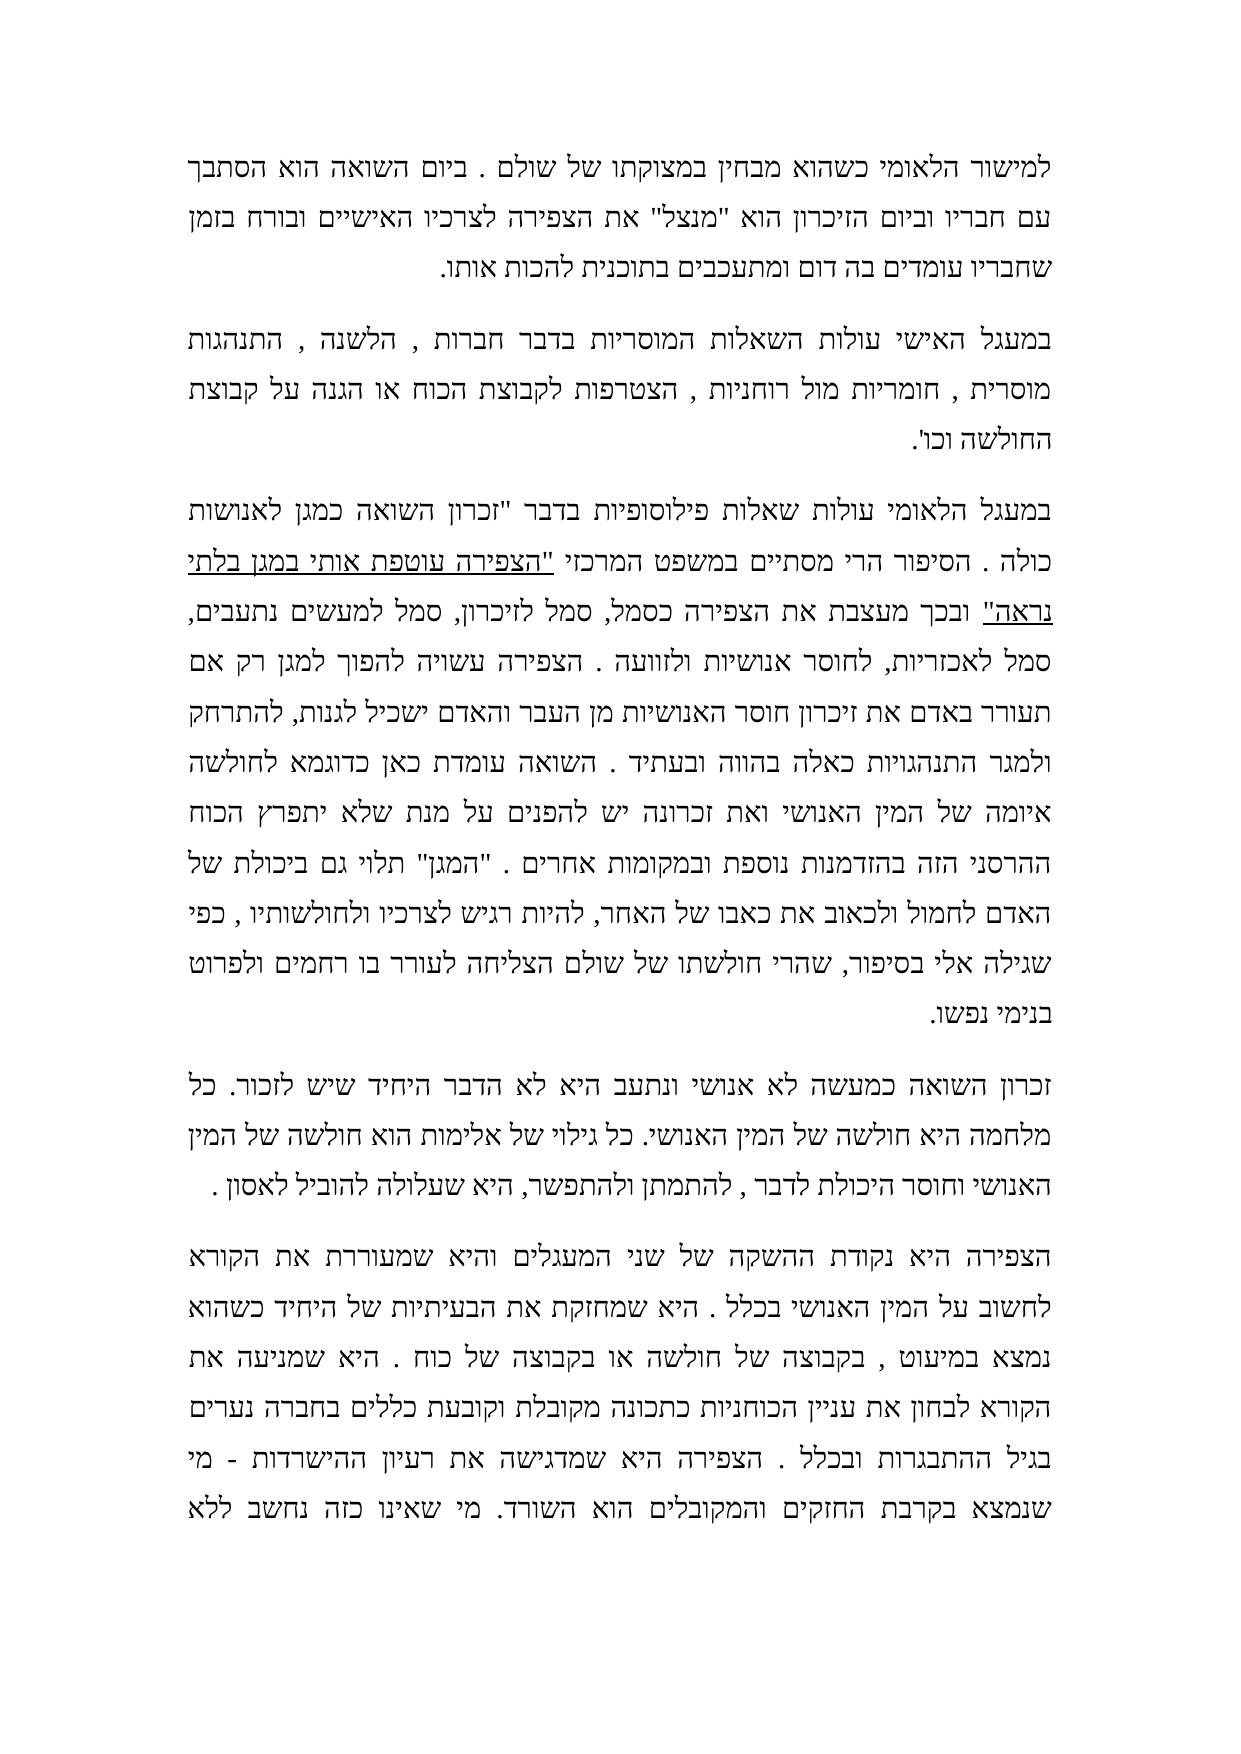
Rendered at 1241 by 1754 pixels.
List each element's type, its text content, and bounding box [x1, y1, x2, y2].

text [187, 150, 1053, 284]
text במעגל האישי עולות השאלות המוסריות בדבר חברות , הלשנה , התנהגות מוסרית , חומריות מול רוחניות , הצטרפות לקבוצת הכוח או הגנה על קבוצת החולשה וכו'. [187, 322, 1053, 456]
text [187, 1239, 1053, 1525]
text זכרון השואה כמעשה לא אנושי ונתעב היא לא הדבר היחיד שיש לזכור. כל מלחמה היא חולשה של המין האנושי. כל גילוי של אלימות הוא חולשה של המין האנושי וחוסר היכולת לדבר , להתמתן ולהתפשר, היא שעלולה להוביל לאסון . [187, 1068, 1053, 1202]
text במעגל הלאומי עולות שאלות פילוסופיות בדבר "זכרון השואה כמגן לאנושות כולה . הסיפור הרי מסתיים במשפט המרכזי "הצפירה עוטפת אותי במגן בלתי נראה" ובכך מעצבת את הצפירה כסמל, סמל לזיכרון, סמל למעשים נתעבים, סמל לאכזריות, לחוסר אנושיות ולזוועה . הצפירה עשויה להפוך למגן רק אם תעורר באדם את זיכרון חוסר האנושיות מן העבר והאדם ישכיל לגנות, להתרחק ולמגר התנהגויות כאלה בהווה ובעתיד . השואה עומדת כאן כדוגמא לחולשה איומה של המין האנושי ואת זכרונה יש להפנים על מנת שלא יתפרץ הכוח ההרסני הזה בהזדמנות נוספת ובמקומות אחרים . "המגן" תלוי גם ביכולת של האדם לחמול ולכאוב את כאבו של האחר, להיות רגיש לצרכיו ולחולשותיו , כפי שגילה אלי בסיפור, שהרי חולשתו של שולם הצליחה לעורר בו רחמים ולפרוט בנימי נפשו. [187, 493, 1053, 1030]
